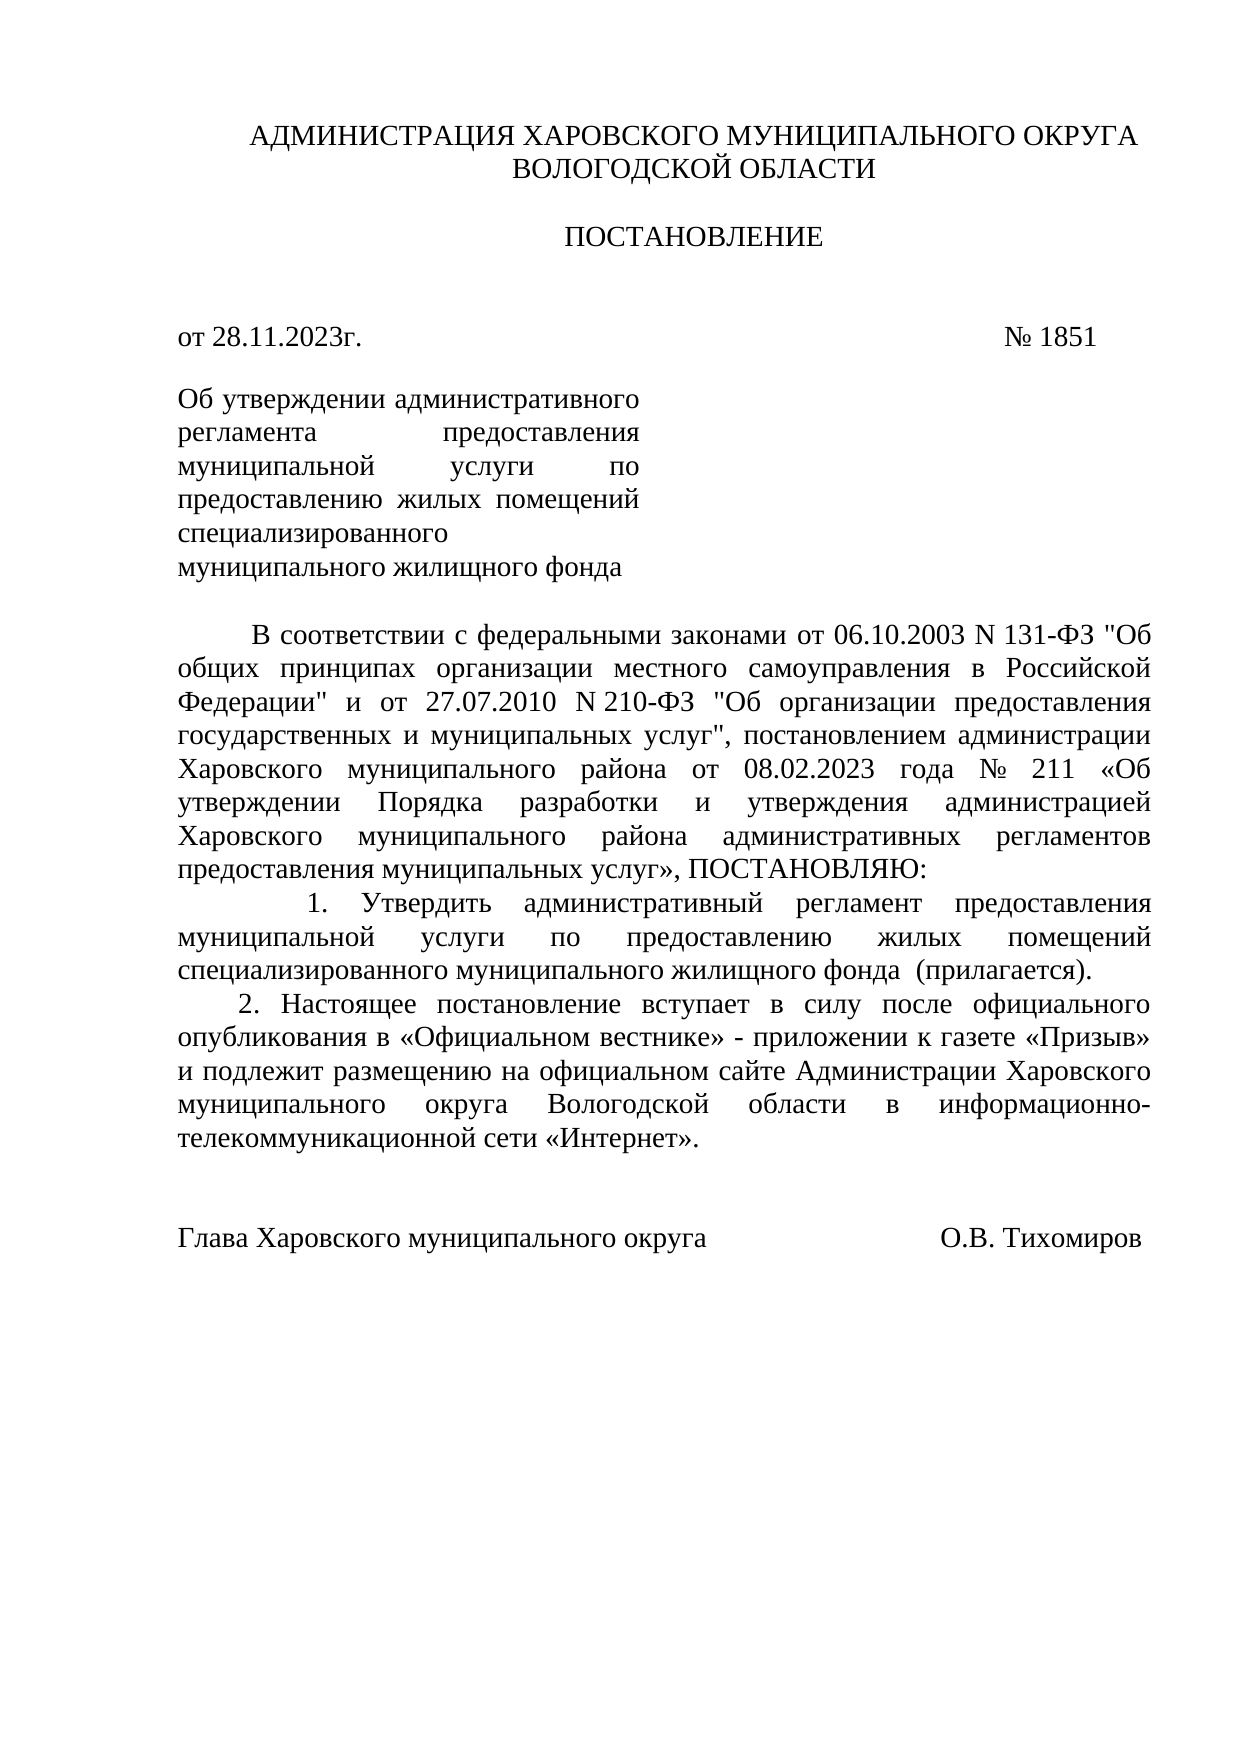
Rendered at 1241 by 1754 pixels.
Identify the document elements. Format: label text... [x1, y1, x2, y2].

text 2. Настоящее постановление вступает в силу после официального опубликования в «Официальном вестнике» - приложении к газете «Призыв» и подлежит размещению на официальном сайте Администрации Харовского муниципального округа Вологодской области в информационно-телекоммуникационной сети «Интернет». [177, 986, 1152, 1153]
table_header Об утверждении административного регламента предоставления муниципальной услуги по предоставлению жилых помещений специализированного муниципального жилищного фонда [166, 381, 651, 591]
text 1. Утвердить административный регламент предоставления муниципальной услуги по предоставлению жилых помещений специализированного муниципального жилищного фонда (прилагается). [177, 885, 1152, 986]
text АДМИНИСТРАЦИЯ ХАРОВСКОГО МУНИЦИПАЛЬНОГО ОКРУГА [236, 118, 1152, 152]
text от 28.11.2023г. № 1851 [177, 319, 1152, 353]
text ПОСТАНОВЛЕНИЕ [236, 219, 1152, 252]
text ВОЛОГОДСКОЙ ОБЛАСТИ [236, 152, 1152, 185]
text Глава Харовского муниципального округа О.В. Тихомиров [177, 1221, 1181, 1254]
text В соответствии с федеральными законами от 06.10.2003 N 131-ФЗ "Об общих принципах организации местного самоуправления в Российской Федерации" и от 27.07.2010 N 210-ФЗ "Об организации предоставления государственных и муниципальных услуг", постановлением администрации Харовского муниципального района от 08.02.2023 года № 211 «Об утверждении Порядка разработки и утверждения администрацией Харовского муниципального района административных регламентов предоставления муниципальных услуг», ПОСТАНОВЛЯЮ: [177, 617, 1152, 885]
